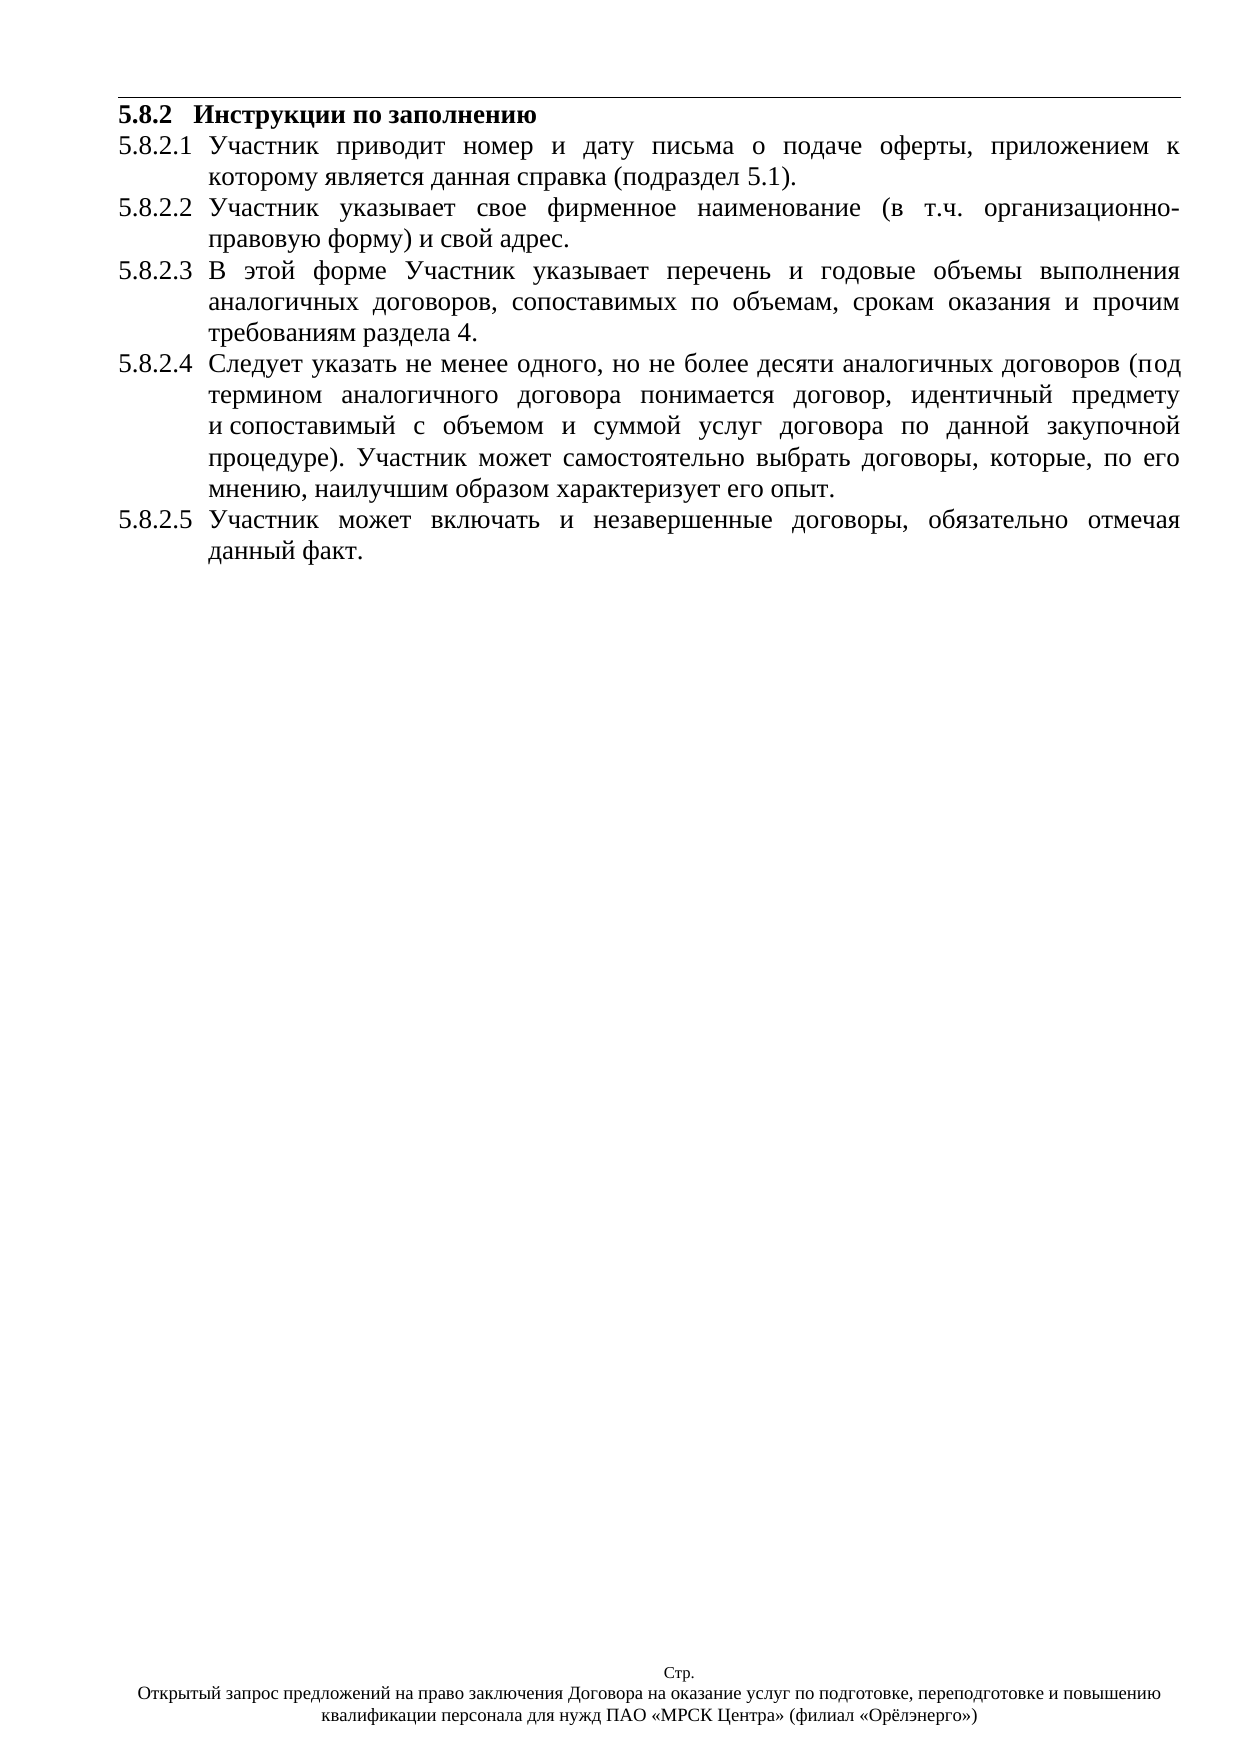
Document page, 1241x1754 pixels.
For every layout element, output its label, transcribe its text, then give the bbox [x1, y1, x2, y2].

subtitle Инструкции по заполнению [118, 98, 1181, 129]
list Участник приводит номер и дату письма о подаче оферты, приложением к которому является данная справка (подраздел 5.1). [118, 129, 1181, 191]
list Участник может включать и незавершенные договоры, обязательно отмечая данный факт. [118, 503, 1181, 565]
list В этой форме Участник указывает перечень и годовые объемы выполнения аналогичных договоров, сопоставимых по объемам, срокам оказания и прочим требованиям раздела 4. [118, 254, 1181, 347]
list Участник указывает свое фирменное наименование (в т.ч. организационно-правовую форму) и свой адрес. [118, 191, 1181, 254]
list Следует указать не менее одного, но не более десяти аналогичных договоров (под термином аналогичного договора понимается договор, идентичный предмету и сопоставимый с объемом и суммой услуг договора по данной закупочной процедуре). Участник может самостоятельно выбрать договоры, которые, по его мнению, наилучшим образом характеризует его опыт. [118, 347, 1181, 503]
